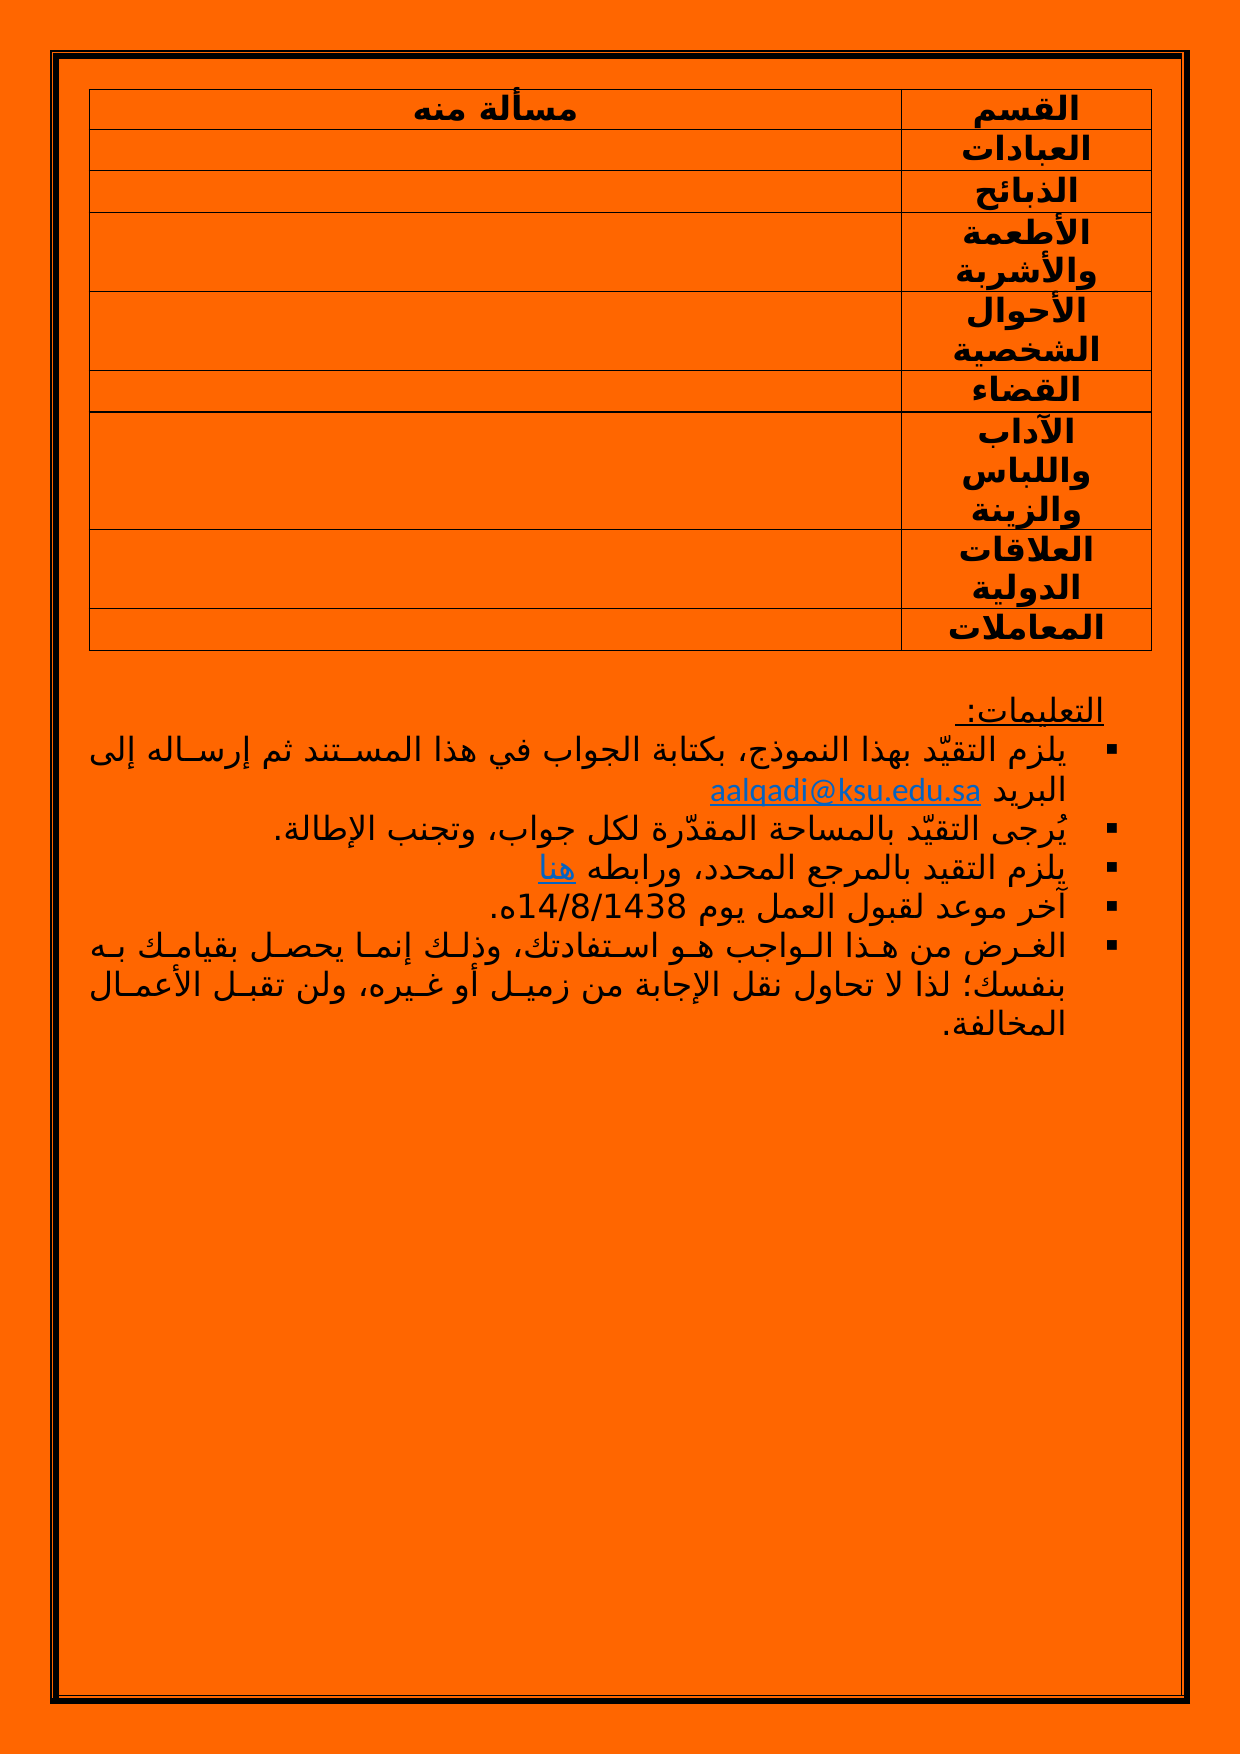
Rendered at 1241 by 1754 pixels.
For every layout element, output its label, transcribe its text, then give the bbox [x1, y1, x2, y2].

text التعليمات: [89, 691, 1152, 730]
table_cell الآداب واللباس والزينة [902, 413, 1151, 529]
table_cell القضاء [902, 371, 1151, 411]
table_cell العبادات [902, 130, 1151, 170]
table_cell الأطعمة والأشربة [902, 213, 1151, 291]
list يلزم التقيد بالمرجع المحدد، ورابطه هنا [89, 848, 1104, 887]
list يُرجى التقيّد بالمساحة المقدّرة لكل جواب، وتجنب الإطالة. [89, 810, 1104, 848]
table_cell الذبائح [902, 171, 1151, 212]
table_cell [90, 171, 901, 212]
table_header مسألة منه [90, 90, 901, 128]
table_cell [90, 130, 901, 170]
table_cell [90, 413, 901, 529]
table_cell [90, 530, 901, 608]
table_header القسم [902, 90, 1151, 128]
table_cell [90, 292, 901, 369]
list آخر موعد لقبول العمل يوم 14/8/1438ه. [89, 887, 1104, 926]
table_cell العلاقات الدولية [902, 530, 1151, 608]
table_cell [90, 609, 901, 649]
list يلزم التقيّد بهذا النموذج، بكتابة الجواب في هذا المستند ثم إرساله إلى البريد aalqadi@ksu.edu.sa [89, 730, 1104, 810]
list الغرض من هذا الواجب هو استفادتك، وذلك إنما يحصل بقيامك به بنفسك؛ لذا لا تحاول نقل الإجابة من زميل أو غيره، ولن تقبل الأعمال المخالفة. [89, 926, 1104, 1043]
table_cell [90, 213, 901, 291]
table_cell [90, 371, 901, 411]
table_cell المعاملات [902, 609, 1151, 649]
table_cell الأحوال الشخصية [902, 292, 1151, 369]
